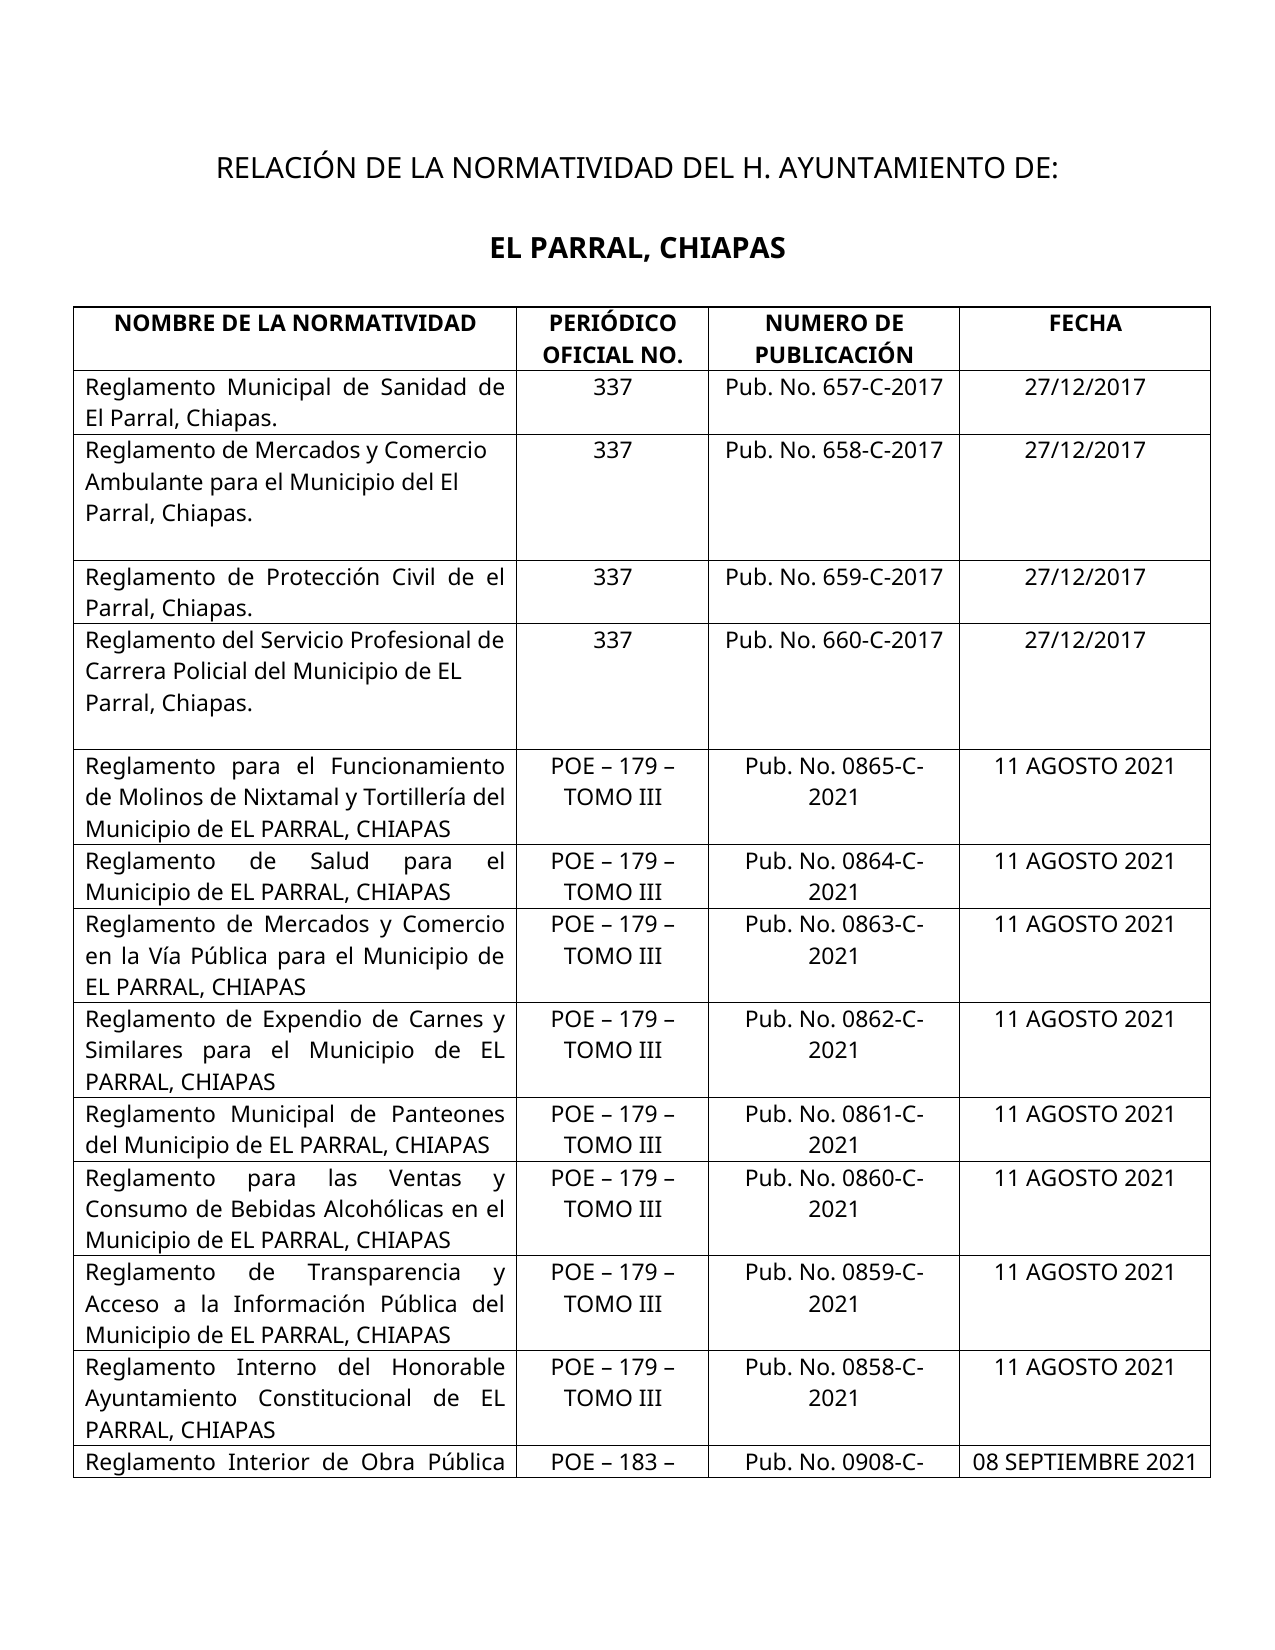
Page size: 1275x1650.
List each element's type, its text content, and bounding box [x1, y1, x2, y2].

table_cell 11 AGOSTO 2021 [960, 1351, 1210, 1445]
table_cell 337 [517, 624, 708, 749]
table_header PERIÓDICO OFICIAL NO. [517, 308, 708, 370]
table_cell POE – 179 – TOMO III [517, 1003, 708, 1097]
table_cell 27/12/2017 [960, 561, 1210, 623]
table_cell Reglamento Municipal de Panteones del Municipio de EL PARRAL, CHIAPAS [74, 1098, 516, 1161]
table_cell POE – 179 – TOMO III [517, 1351, 708, 1445]
table_cell 11 AGOSTO 2021 [960, 750, 1210, 844]
table_cell 11 AGOSTO 2021 [960, 1162, 1210, 1255]
table_cell 11 AGOSTO 2021 [960, 1098, 1210, 1161]
table_cell POE – 179 – TOMO III [517, 909, 708, 1002]
table_cell POE – 179 – TOMO III [517, 1098, 708, 1161]
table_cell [517, 1446, 708, 1477]
table_cell 27/12/2017 [960, 435, 1210, 559]
table_cell 337 [517, 371, 708, 433]
table_cell POE – 179 – TOMO III [517, 845, 708, 907]
table_cell Pub. No. 660-C-2017 [709, 624, 959, 749]
table_header NOMBRE DE LA NORMATIVIDAD [74, 308, 516, 370]
table_cell Reglamento Interno del Honorable Ayuntamiento Constitucional de EL PARRAL, CHIAPAS [74, 1351, 516, 1445]
table_cell 08 SEPTIEMBRE 2021 [960, 1446, 1210, 1477]
table_cell POE – 179 – TOMO III [517, 750, 708, 844]
table_cell Reglamento de Salud para el Municipio de EL PARRAL, CHIAPAS [74, 845, 516, 907]
table_cell Pub. No. 0860-C-2021 [709, 1162, 959, 1255]
table_cell 11 AGOSTO 2021 [960, 1256, 1210, 1350]
table_cell 11 AGOSTO 2021 [960, 845, 1210, 907]
table_cell Pub. No. 0863-C-2021 [709, 909, 959, 1002]
table_cell Pub. No. 0862-C-2021 [709, 1003, 959, 1097]
table_cell Reglamento para el Funcionamiento de Molinos de Nixtamal y Tortillería del Municipio de EL PARRAL, CHIAPAS [74, 750, 516, 844]
table_cell Pub. No. 657-C-2017 [709, 371, 959, 433]
table_cell Pub. No. 0865-C-2021 [709, 750, 959, 844]
table_cell Reglamento de Transparencia y Acceso a la Información Pública del Municipio de EL PARRAL, CHIAPAS [74, 1256, 516, 1350]
table_cell Pub. No. 659-C-2017 [709, 561, 959, 623]
table_cell Reglamento de Protección Civil de el Parral, Chiapas. [74, 561, 516, 623]
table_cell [74, 1446, 516, 1477]
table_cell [709, 1446, 959, 1477]
table_cell Pub. No. 0861-C-2021 [709, 1098, 959, 1161]
table_cell Reglamento Municipal de Sanidad de El Parral, Chiapas. [74, 371, 516, 433]
text EL PARRAL, CHIAPAS [177, 227, 1098, 267]
table_cell 337 [517, 435, 708, 559]
table_cell Reglamento del Servicio Profesional de Carrera Policial del Municipio de EL Parral, Chiapas. [74, 624, 516, 749]
table_cell Pub. No. 0858-C-2021 [709, 1351, 959, 1445]
table_cell POE – 179 – TOMO III [517, 1256, 708, 1350]
text RELACIÓN DE LA NORMATIVIDAD DEL H. AYUNTAMIENTO DE: [177, 148, 1098, 187]
table_cell 27/12/2017 [960, 624, 1210, 749]
table_cell Reglamento de Mercados y Comercio Ambulante para el Municipio del El Parral, Chiapas. [74, 435, 516, 559]
table_cell 11 AGOSTO 2021 [960, 1003, 1210, 1097]
table_cell Reglamento para las Ventas y Consumo de Bebidas Alcohólicas en el Municipio de EL PARRAL, CHIAPAS [74, 1162, 516, 1255]
table_cell 11 AGOSTO 2021 [960, 909, 1210, 1002]
table_header FECHA [960, 308, 1210, 370]
table_header NUMERO DE PUBLICACIÓN [709, 308, 959, 370]
table_cell 337 [517, 561, 708, 623]
table_cell Pub. No. 0864-C-2021 [709, 845, 959, 907]
table_cell Reglamento de Mercados y Comercio en la Vía Pública para el Municipio de EL PARRAL, CHIAPAS [74, 909, 516, 1002]
table_cell POE – 179 – TOMO III [517, 1162, 708, 1255]
table_cell Pub. No. 658-C-2017 [709, 435, 959, 559]
table_cell Pub. No. 0859-C-2021 [709, 1256, 959, 1350]
table_cell Reglamento de Expendio de Carnes y Similares para el Municipio de EL PARRAL, CHIAPAS [74, 1003, 516, 1097]
table_cell 27/12/2017 [960, 371, 1210, 433]
